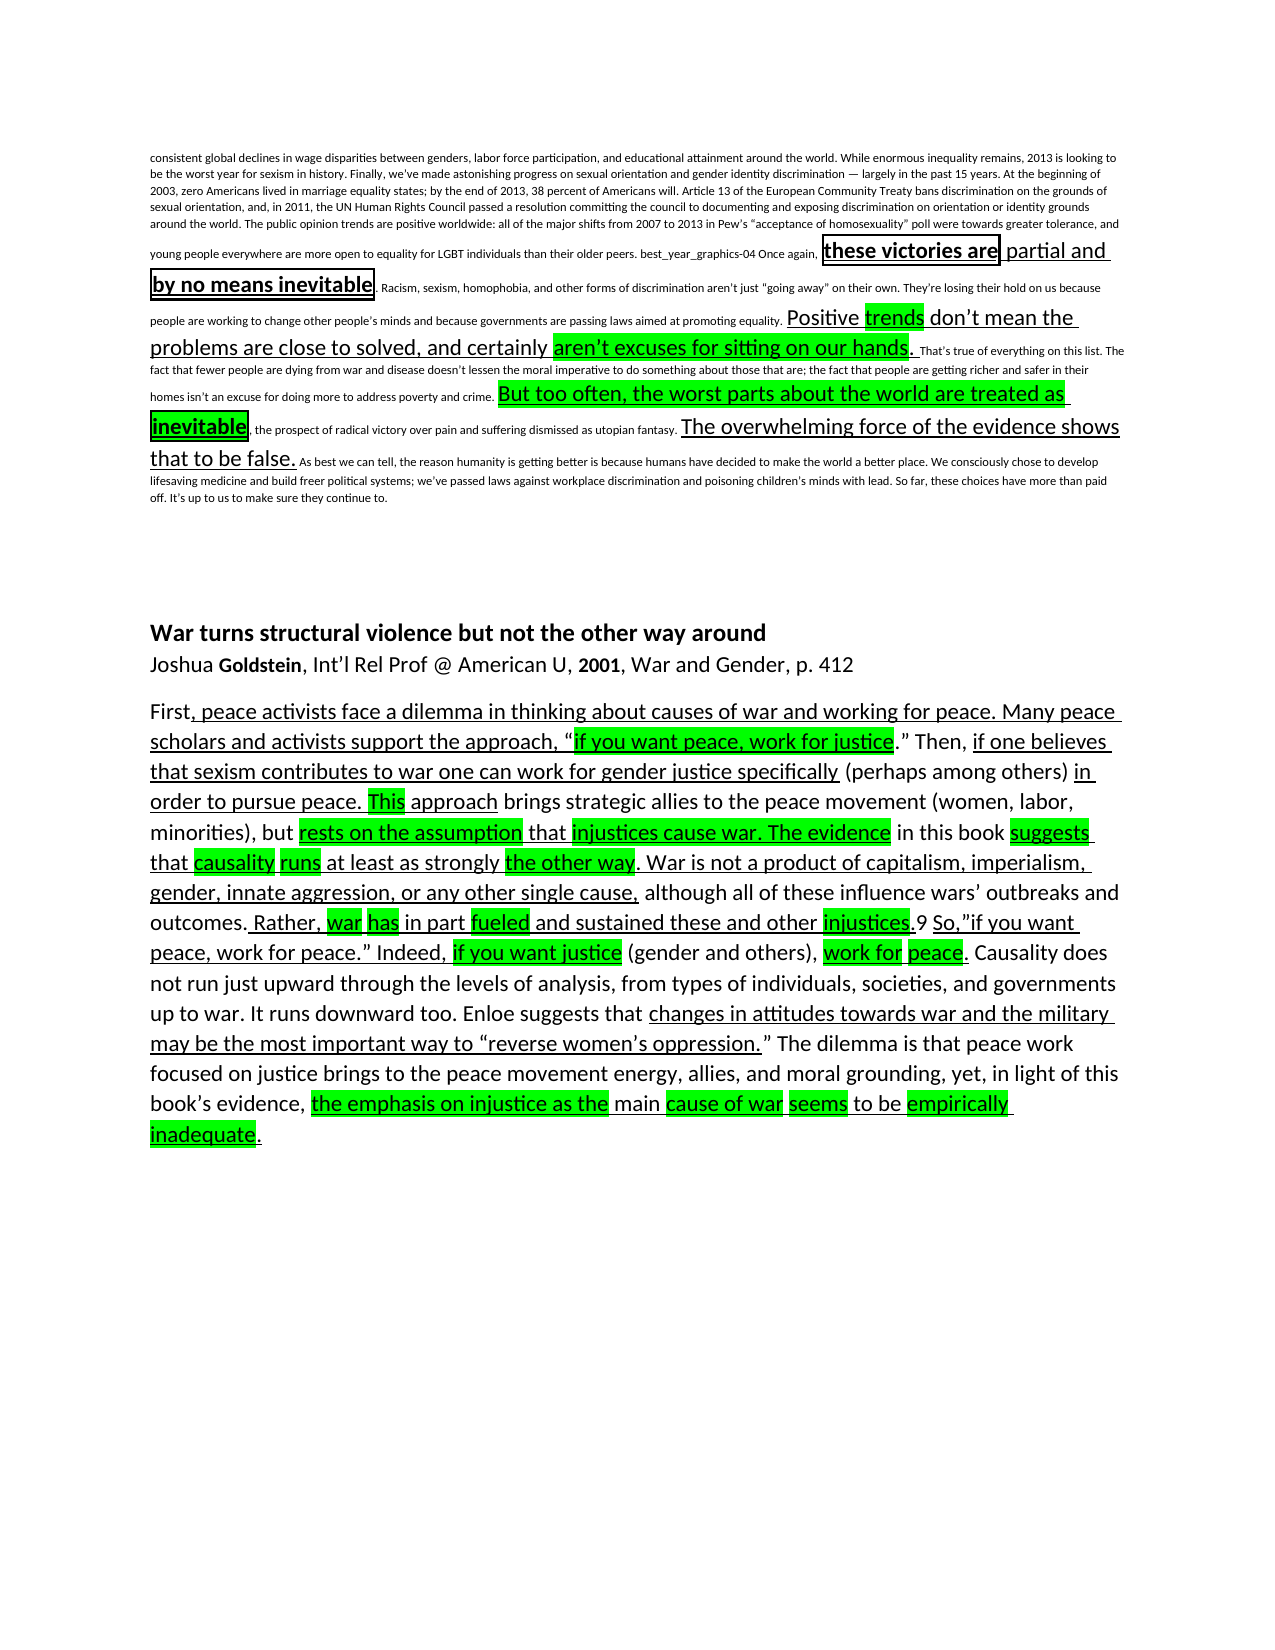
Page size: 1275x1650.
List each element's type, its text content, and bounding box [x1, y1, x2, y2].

text Joshua Goldstein, Int’l Rel Prof @ American U, 2001, War and Gender, p. 412 [150, 650, 1125, 678]
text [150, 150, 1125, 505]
text War turns structural violence but not the other way around [150, 617, 1125, 647]
text First, peace activists face a dilemma in thinking about causes of war and working for peace. Many peace scholars and activists support the approach, “if you want peace, work for justice.” Then, if one believes that sexism contributes to war one can work for gender justice specifically (perhaps among others) in order to pursue peace. This approach brings strategic allies to the peace movement (women, labor, minorities), but rests on the assumption that injustices cause war. The evidence in this book suggests that causality runs at least as strongly the other way. War is not a product of capitalism, imperialism, gender, innate aggression, or any other single cause, although all of these influence wars’ outbreaks and outcomes. Rather, war has in part fueled and sustained these and other injustices.9 So,”if you want peace, work for peace.” Indeed, if you want justice (gender and others), work for peace. Causality does not run just upward through the levels of analysis, from types of individuals, societies, and governments up to war. It runs downward too. Enloe suggests that changes in attitudes towards war and the military may be the most important way to “reverse women’s oppression.” The dilemma is that peace work focused on justice brings to the peace movement energy, allies, and moral grounding, yet, in light of this book’s evidence, the emphasis on injustice as the main cause of war seems to be empirically inadequate. [150, 697, 1125, 1148]
